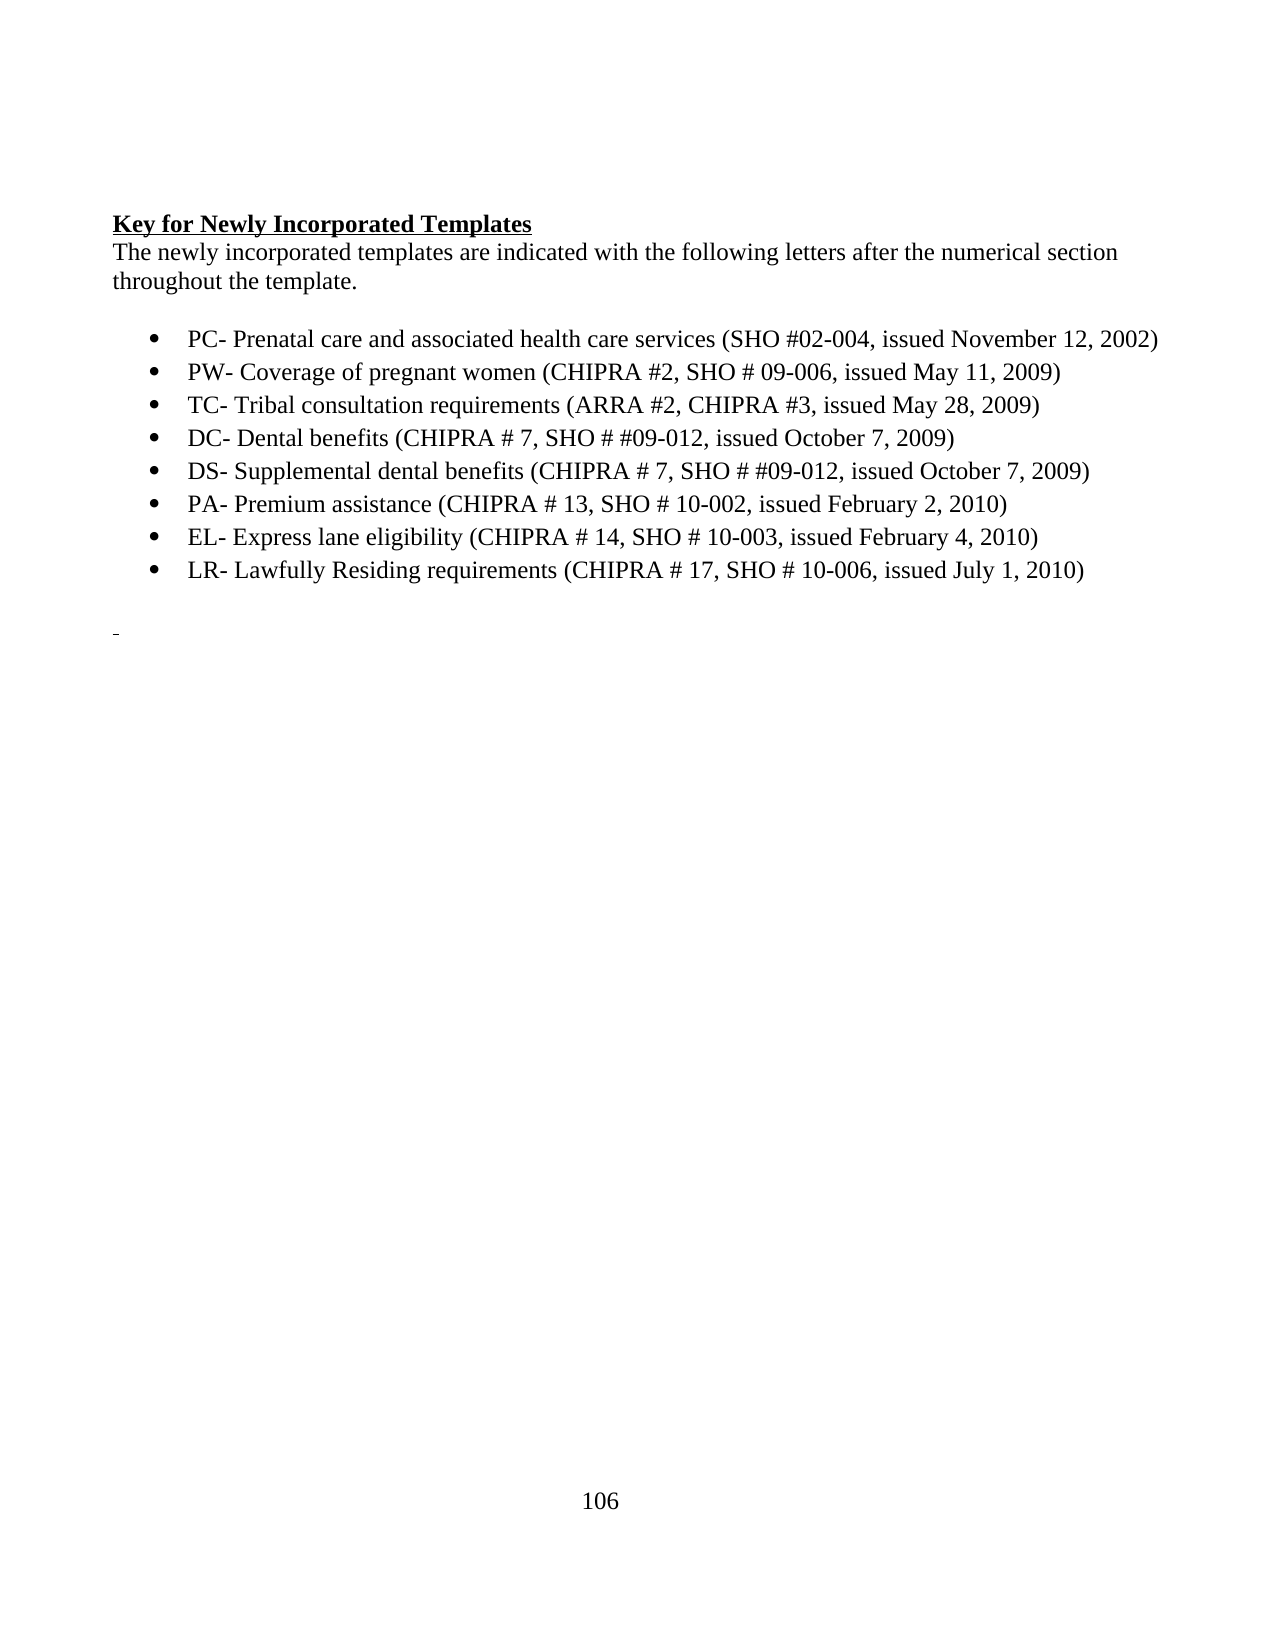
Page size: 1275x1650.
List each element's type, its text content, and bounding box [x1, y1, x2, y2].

list PC- Prenatal care and associated health care services (SHO #02-004, issued November 12, 2002) [150, 324, 1162, 352]
list LR- Lawfully Residing requirements (CHIPRA # 17, SHO # 10-006, issued July 1, 2010) [150, 555, 1162, 584]
text The newly incorporated templates are indicated with the following letters after the numerical section throughout the template. [112, 237, 1162, 295]
list EL- Express lane eligibility (CHIPRA # 14, SHO # 10-003, issued February 4, 2010) [150, 522, 1162, 551]
list PA- Premium assistance (CHIPRA # 13, SHO # 10-002, issued February 2, 2010) [150, 489, 1162, 518]
text Key for Newly Incorporated Templates [112, 209, 1162, 237]
list PW- Coverage of pregnant women (CHIPRA #2, SHO # 09-006, issued May 11, 2009) [150, 357, 1162, 386]
list DC- Dental benefits (CHIPRA # 7, SHO # #09-012, issued October 7, 2009) [150, 423, 1162, 452]
list DS- Supplemental dental benefits (CHIPRA # 7, SHO # #09-012, issued October 7, 2009) [150, 456, 1162, 484]
list TC- Tribal consultation requirements (ARRA #2, CHIPRA #3, issued May 28, 2009) [150, 390, 1162, 418]
